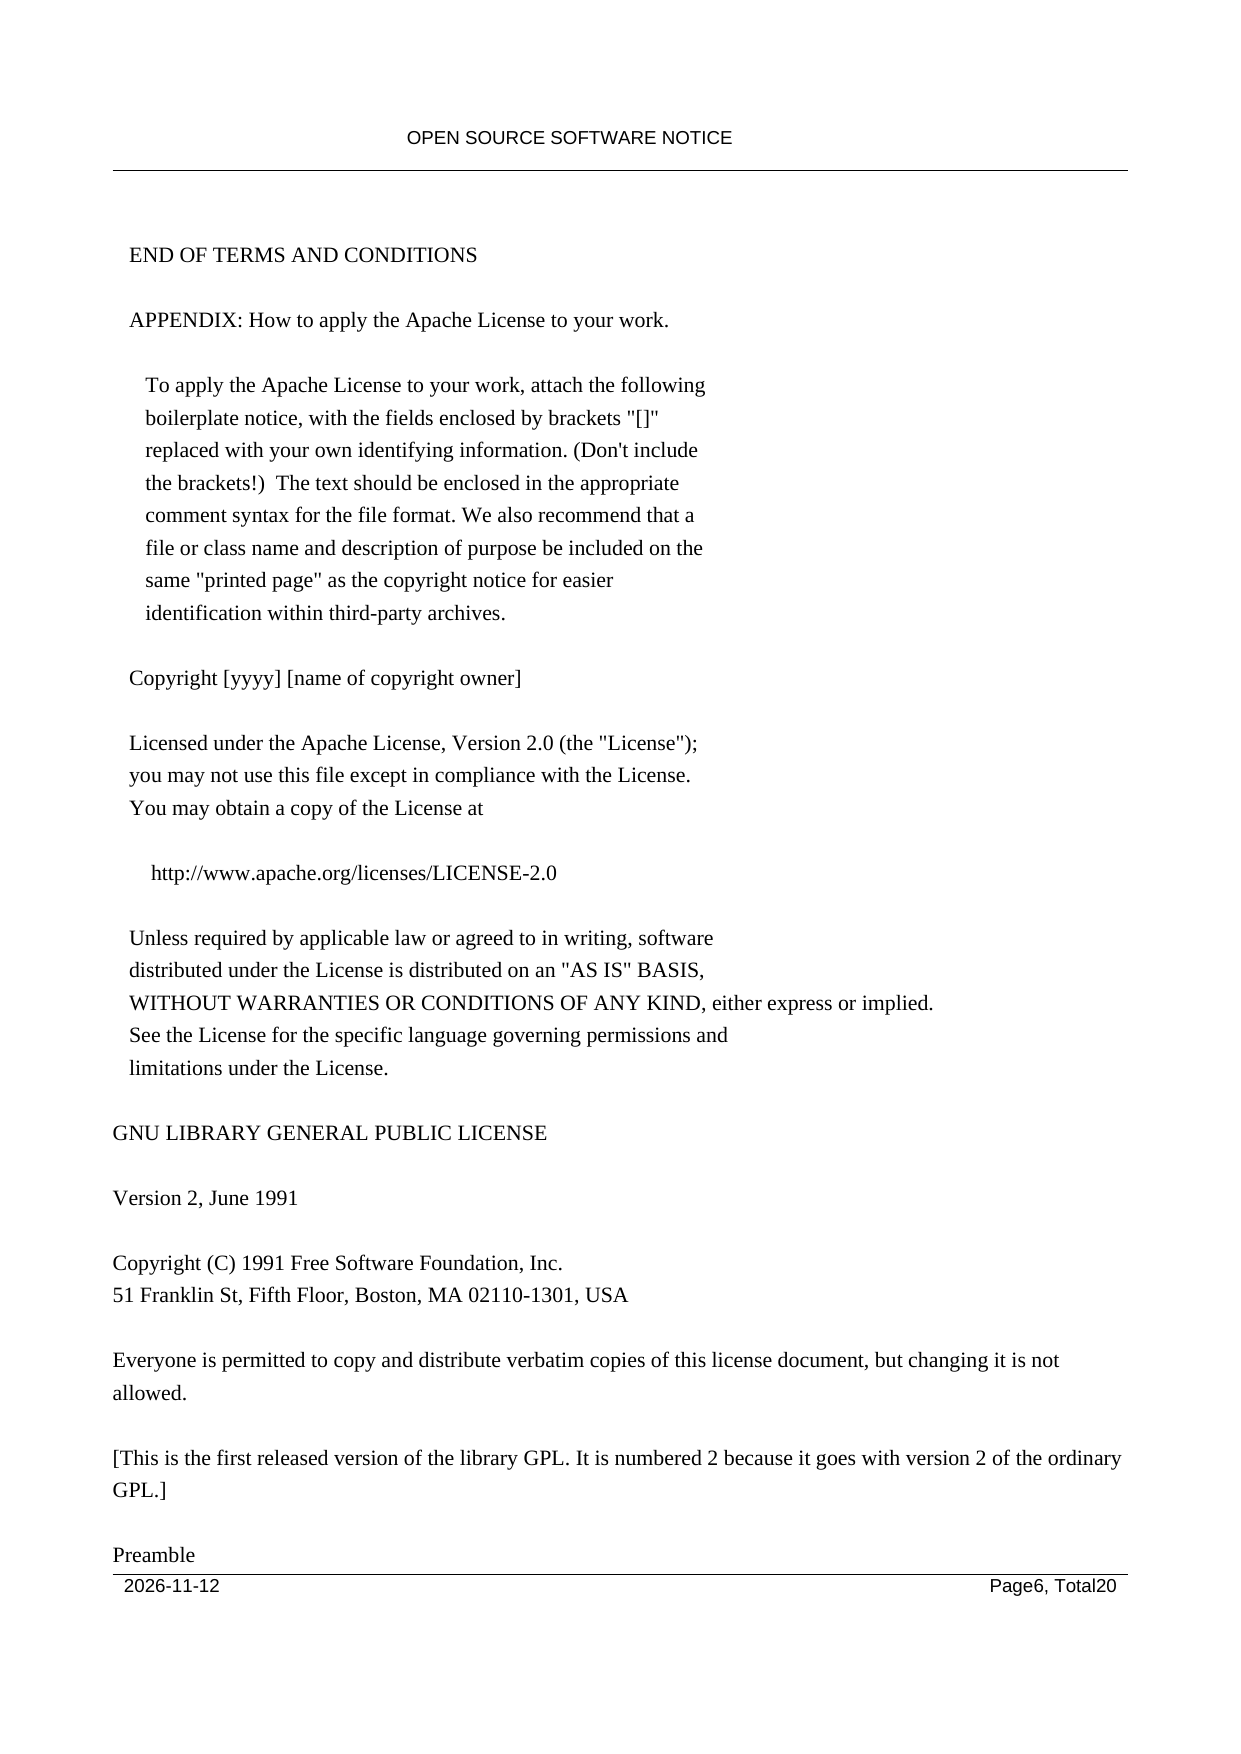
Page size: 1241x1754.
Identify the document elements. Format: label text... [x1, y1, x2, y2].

text GNU LIBRARY GENERAL PUBLIC LICENSE [112, 1116, 1128, 1149]
text Copyright (C) 1991 Free Software Foundation, Inc. [112, 1246, 1128, 1279]
text 51 Franklin St, Fifth Floor, Boston, MA 02110-1301, USA [112, 1279, 1128, 1311]
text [112, 206, 1128, 1084]
text [This is the first released version of the library GPL. It is numbered 2 because it goes with version 2 of the ordinary GPL.] [112, 1441, 1128, 1506]
text Preamble [112, 1539, 1128, 1571]
text Version 2, June 1991 [112, 1181, 1128, 1214]
text Everyone is permitted to copy and distribute verbatim copies of this license document, but changing it is not allowed. [112, 1344, 1128, 1409]
